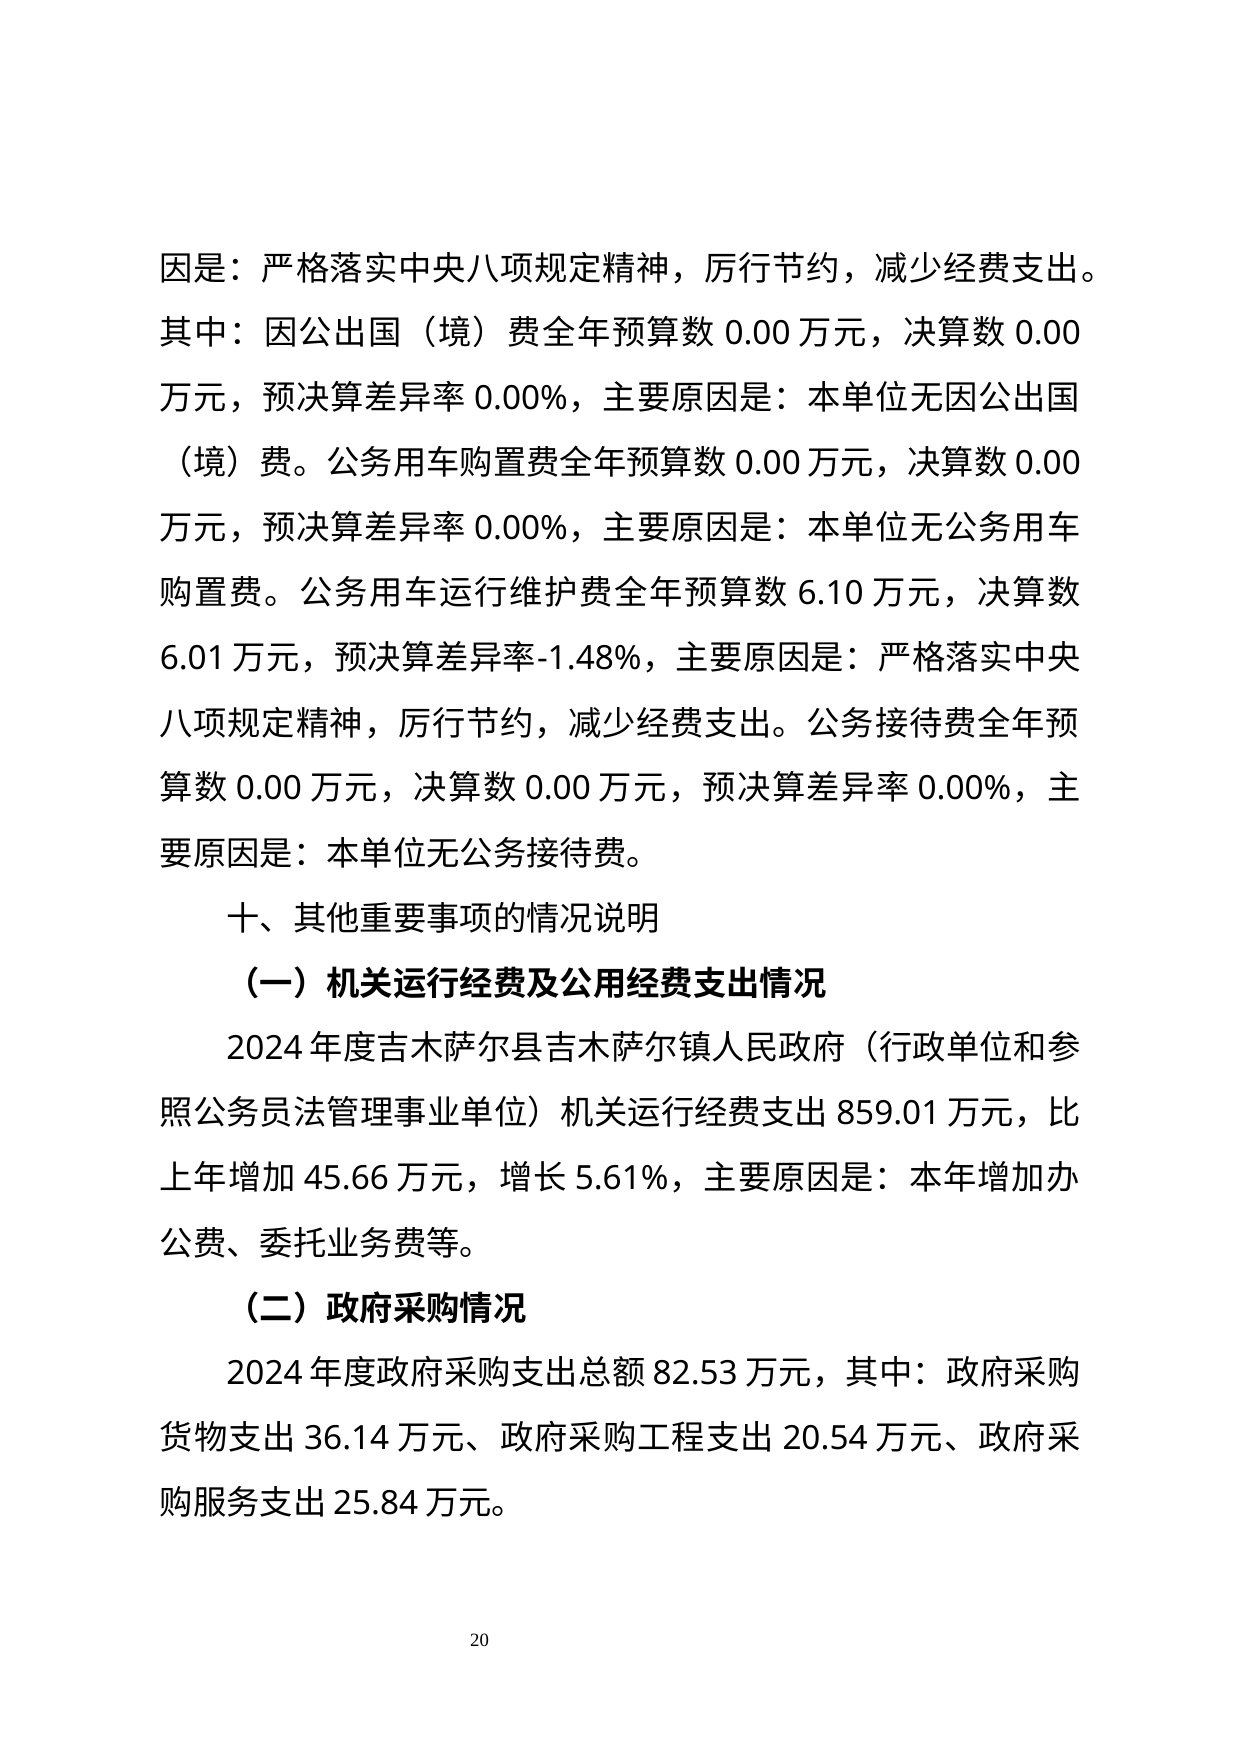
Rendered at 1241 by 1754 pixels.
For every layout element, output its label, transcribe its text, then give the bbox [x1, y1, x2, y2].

text 十、其他重要事项的情况说明 [159, 883, 1081, 948]
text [159, 233, 1081, 883]
text 2024年度政府采购支出总额82.53万元，其中：政府采购货物支出36.14万元、政府采购工程支出20.54万元、政府采购服务支出25.84万元。 [159, 1338, 1081, 1533]
text （一）机关运行经费及公用经费支出情况 [159, 948, 1081, 1013]
text 2024年度吉木萨尔县吉木萨尔镇人民政府（行政单位和参照公务员法管理事业单位）机关运行经费支出859.01万元，比上年增加45.66万元，增长5.61%，主要原因是：本年增加办公费、委托业务费等。 [159, 1013, 1081, 1273]
text （二）政府采购情况 [159, 1273, 1081, 1338]
